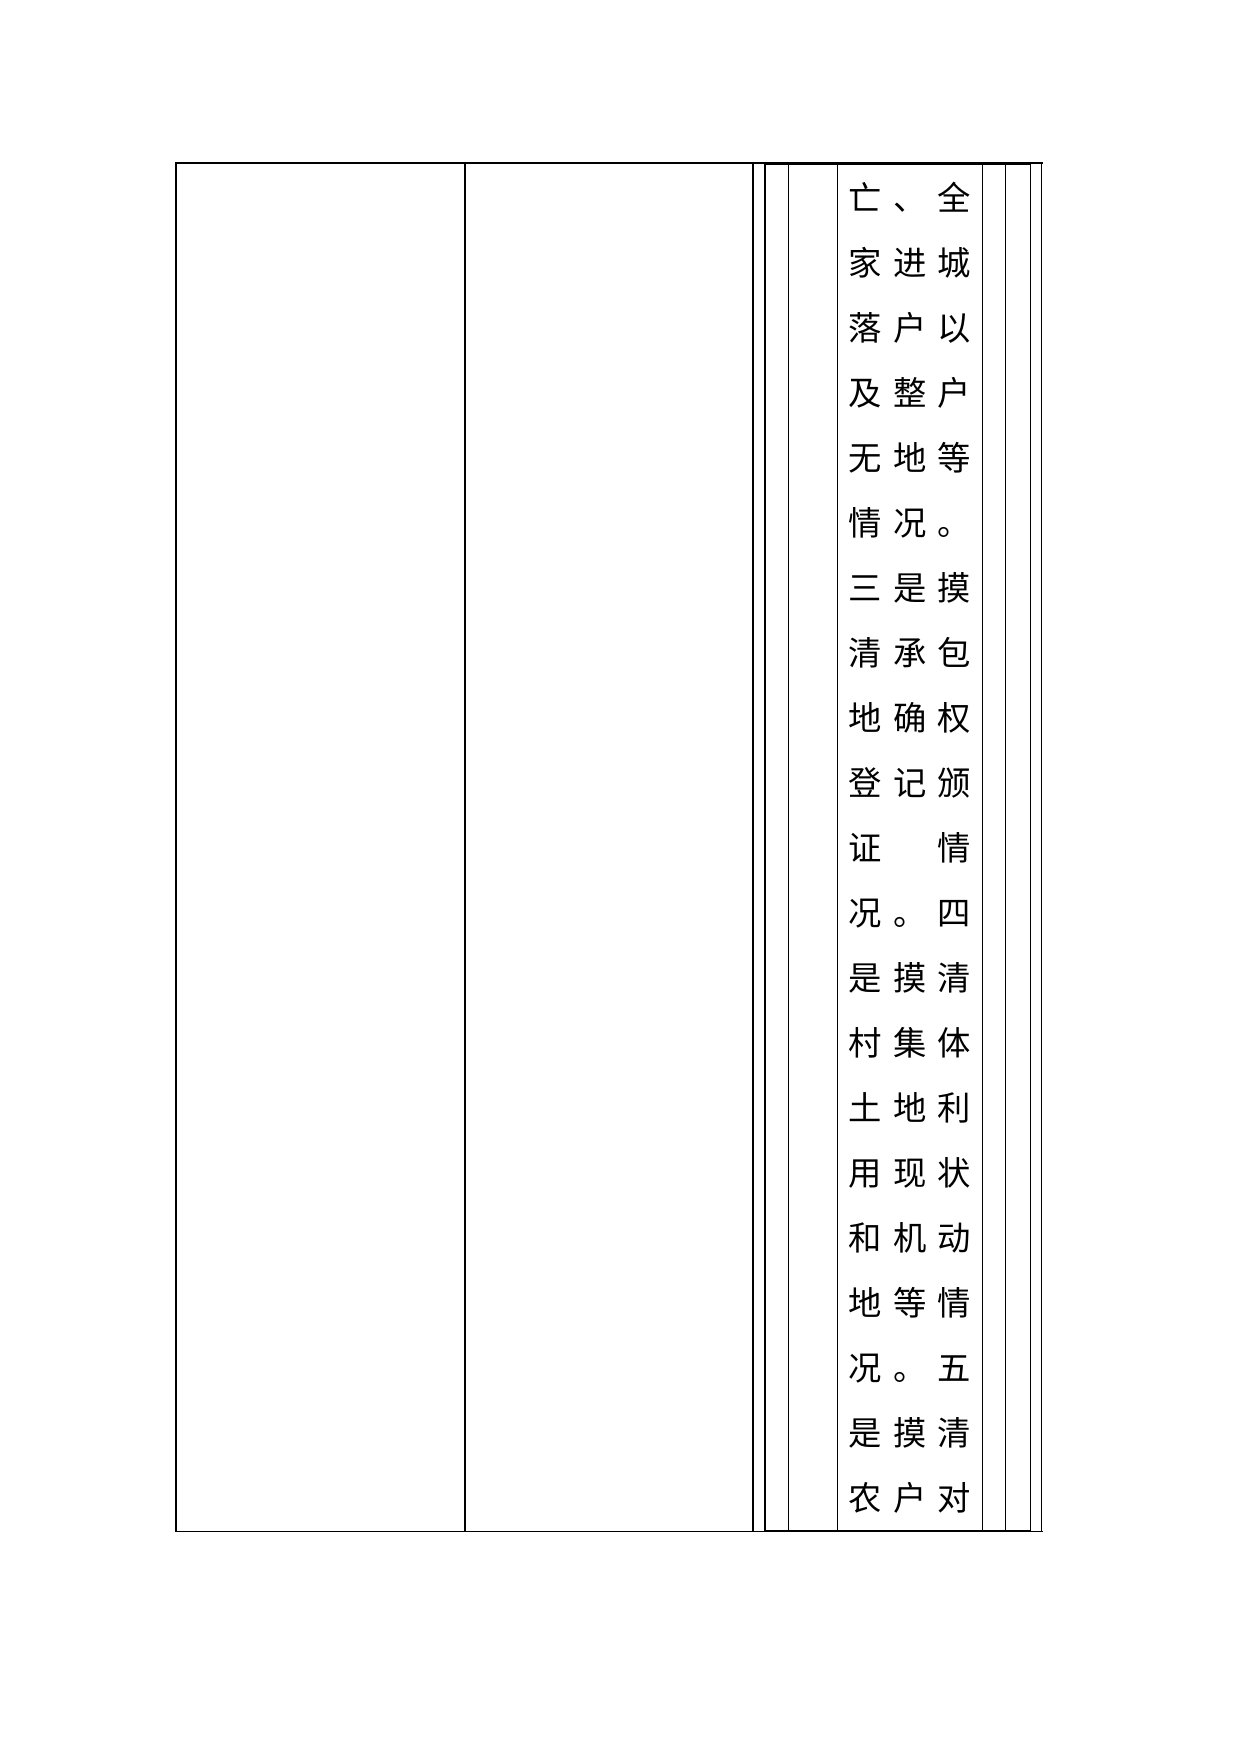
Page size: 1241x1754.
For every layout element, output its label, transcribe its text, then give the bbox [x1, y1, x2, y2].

table_cell [983, 165, 1005, 1530]
table_cell [766, 165, 788, 1530]
table_cell [754, 164, 764, 1531]
table_cell 1 [177, 164, 464, 1531]
table_cell [466, 164, 752, 1531]
table_cell [789, 165, 837, 1530]
table_cell [1006, 165, 1030, 1530]
table_cell [838, 165, 982, 1530]
table_cell [1031, 164, 1041, 1531]
